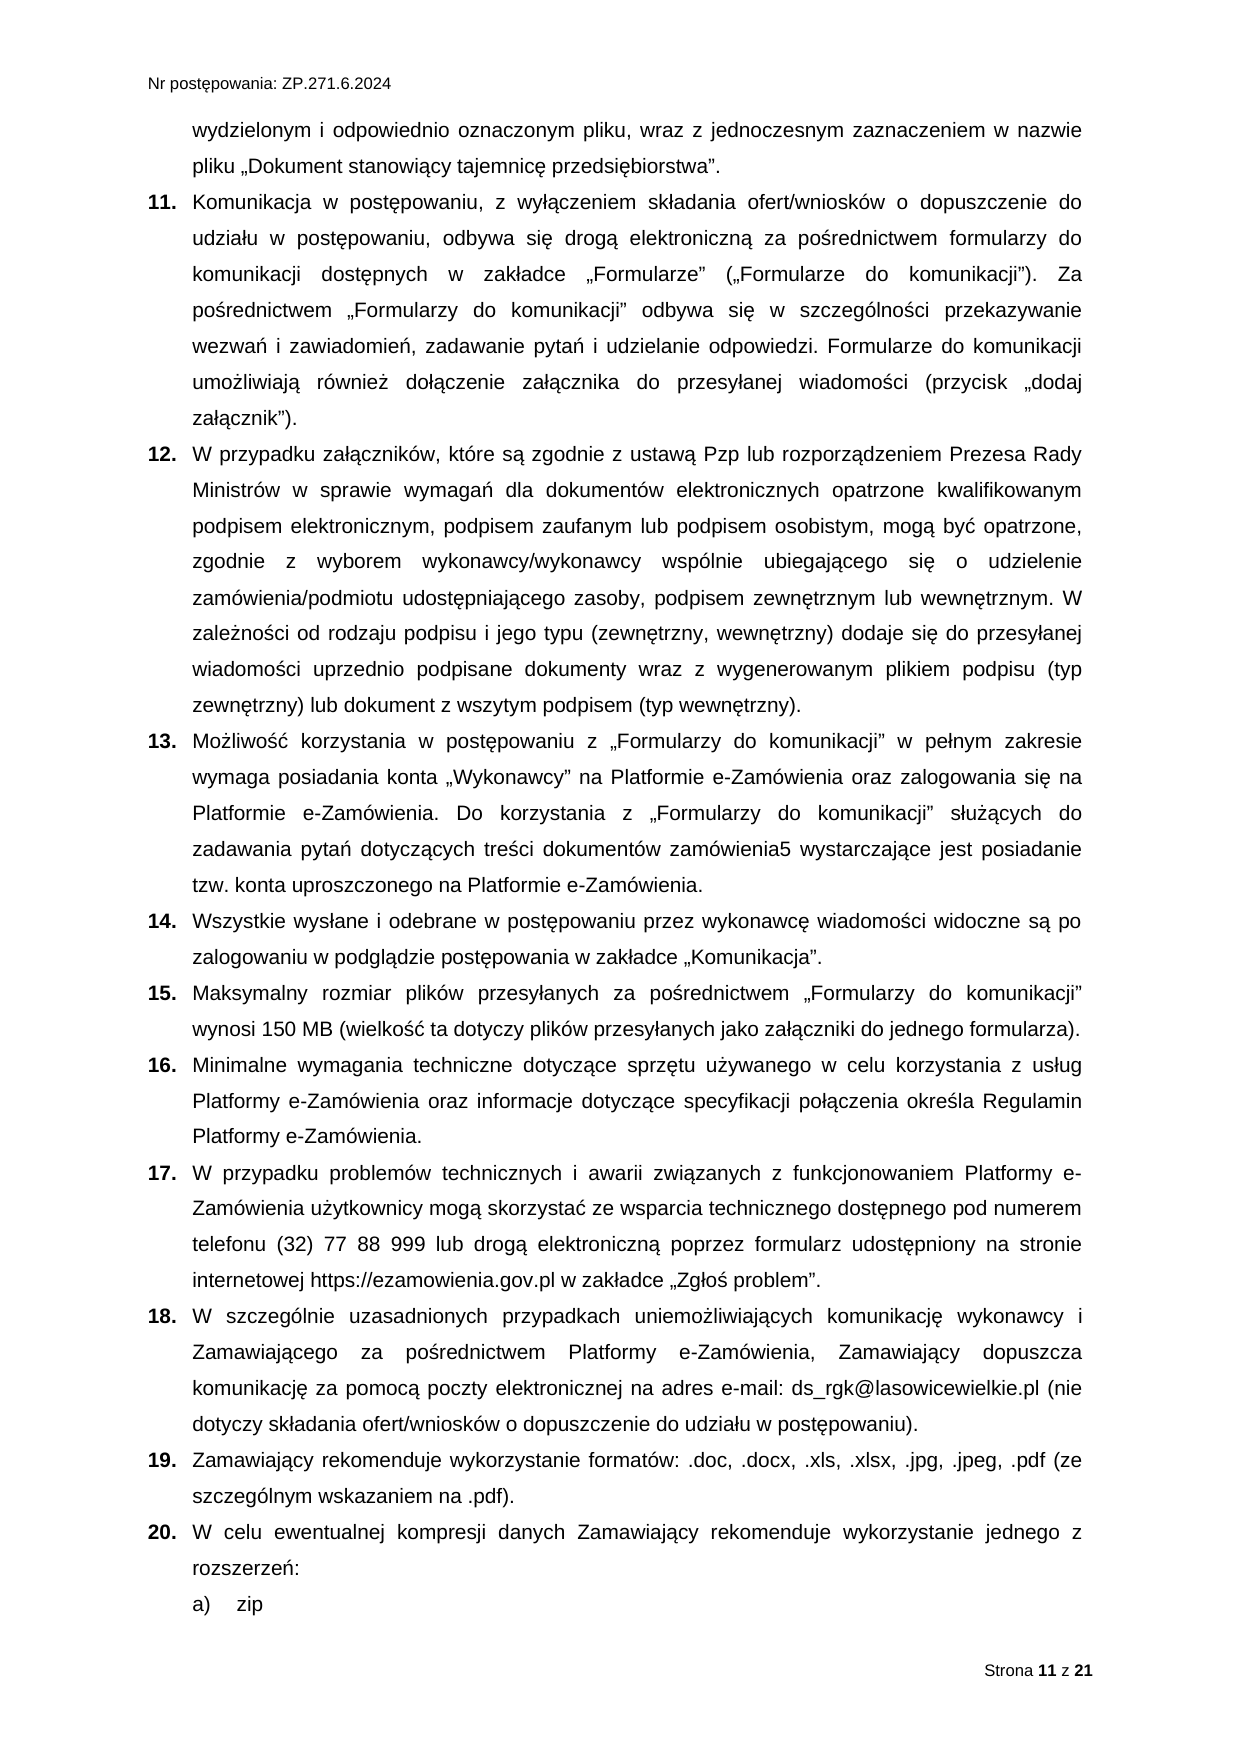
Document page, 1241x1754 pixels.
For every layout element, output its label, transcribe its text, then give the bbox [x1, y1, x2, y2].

list Możliwość korzystania w postępowaniu z „Formularzy do komunikacji” w pełnym zakresie wymaga posiadania konta „Wykonawcy” na Platformie e-Zamówienia oraz zalogowania się na Platformie e-Zamówienia. Do korzystania z „Formularzy do komunikacji” służących do zadawania pytań dotyczących treści dokumentów zamówienia5 wystarczające jest posiadanie tzw. konta uproszczonego na Platformie e-Zamówienia. [148, 729, 1083, 897]
list W przypadku problemów technicznych i awarii związanych z funkcjonowaniem Platformy e-Zamówienia użytkownicy mogą skorzystać ze wsparcia technicznego dostępnego pod numerem telefonu (32) 77 88 999 lub drogą elektroniczną poprzez formularz udostępniony na stronie internetowej https://ezamowienia.gov.pl w zakładce „Zgłoś problem”. [148, 1160, 1083, 1292]
list Wszystkie wysłane i odebrane w postępowaniu przez wykonawcę wiadomości widoczne są po zalogowaniu w podglądzie postępowania w zakładce „Komunikacja”. [148, 909, 1083, 969]
list zip [192, 1592, 1083, 1616]
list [148, 118, 1083, 178]
list Komunikacja w postępowaniu, z wyłączeniem składania ofert/wniosków o dopuszczenie do udziału w postępowaniu, odbywa się drogą elektroniczną za pośrednictwem formularzy do komunikacji dostępnych w zakładce „Formularze” („Formularze do komunikacji”). Za pośrednictwem „Formularzy do komunikacji” odbywa się w szczególności przekazywanie wezwań i zawiadomień, zadawanie pytań i udzielanie odpowiedzi. Formularze do komunikacji umożliwiają również dołączenie załącznika do przesyłanej wiadomości (przycisk „dodaj załącznik”). [148, 190, 1083, 429]
list W celu ewentualnej kompresji danych Zamawiający rekomenduje wykorzystanie jednego z rozszerzeń: [148, 1520, 1083, 1579]
list W szczególnie uzasadnionych przypadkach uniemożliwiających komunikację wykonawcy i Zamawiającego za pośrednictwem Platformy e-Zamówienia, Zamawiający dopuszcza komunikację za pomocą poczty elektronicznej na adres e-mail: ds_rgk@lasowicewielkie.pl (nie dotyczy składania ofert/wniosków o dopuszczenie do udziału w postępowaniu). [148, 1304, 1083, 1436]
list W przypadku załączników, które są zgodnie z ustawą Pzp lub rozporządzeniem Prezesa Rady Ministrów w sprawie wymagań dla dokumentów elektronicznych opatrzone kwalifikowanym podpisem elektronicznym, podpisem zaufanym lub podpisem osobistym, mogą być opatrzone, zgodnie z wyborem wykonawcy/wykonawcy wspólnie ubiegającego się o udzielenie zamówienia/podmiotu udostępniającego zasoby, podpisem zewnętrznym lub wewnętrznym. W zależności od rodzaju podpisu i jego typu (zewnętrzny, wewnętrzny) dodaje się do przesyłanej wiadomości uprzednio podpisane dokumenty wraz z wygenerowanym plikiem podpisu (typ zewnętrzny) lub dokument z wszytym podpisem (typ wewnętrzny). [148, 442, 1083, 717]
list Minimalne wymagania techniczne dotyczące sprzętu używanego w celu korzystania z usług Platformy e-Zamówienia oraz informacje dotyczące specyfikacji połączenia określa Regulamin Platformy e-Zamówienia. [148, 1052, 1083, 1148]
list Zamawiający rekomenduje wykorzystanie formatów: .doc, .docx, .xls, .xlsx, .jpg, .jpeg, .pdf (ze szczególnym wskazaniem na .pdf). [148, 1448, 1083, 1508]
list Maksymalny rozmiar plików przesyłanych za pośrednictwem „Formularzy do komunikacji” wynosi 150 MB (wielkość ta dotyczy plików przesyłanych jako załączniki do jednego formularza). [148, 981, 1083, 1041]
